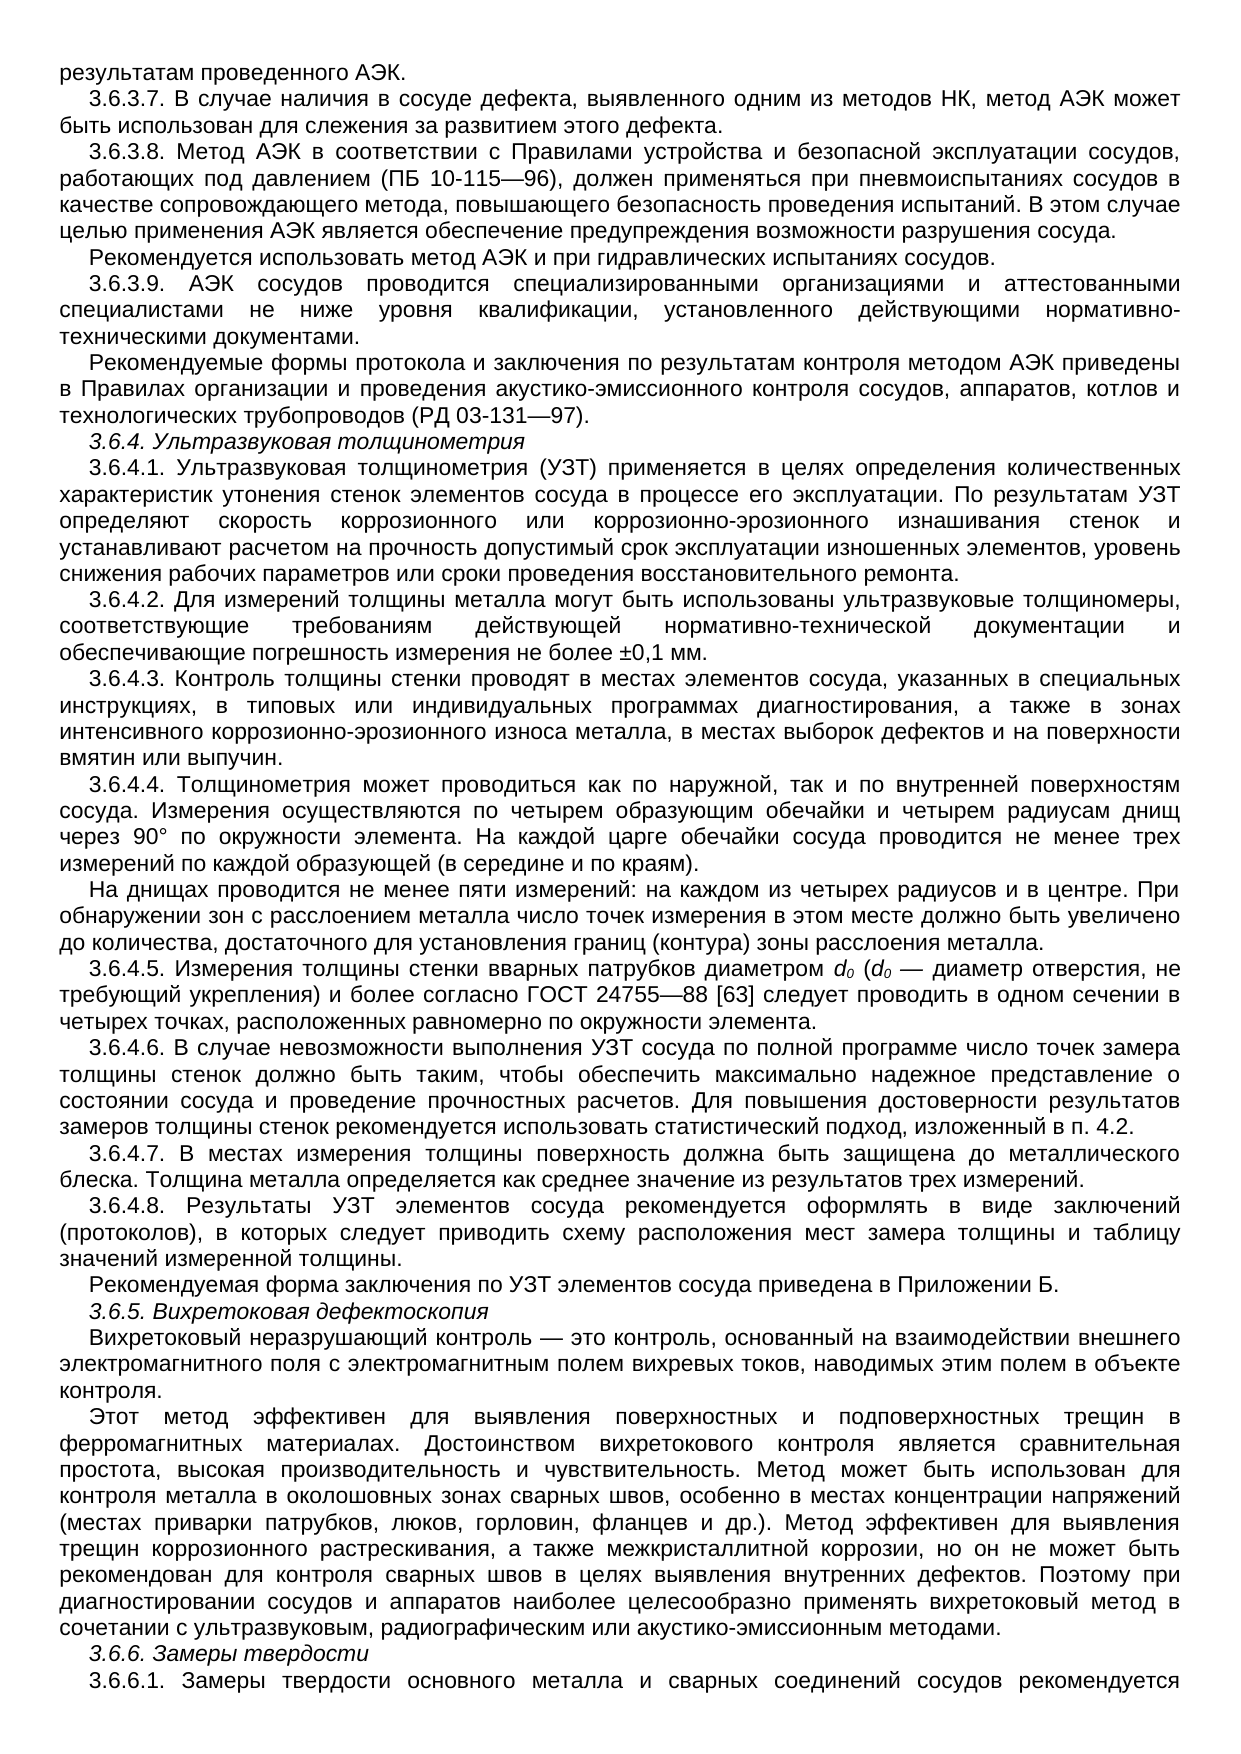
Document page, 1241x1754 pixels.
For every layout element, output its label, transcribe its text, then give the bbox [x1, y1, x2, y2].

text 3.6.6. Замеры твердости [59, 1640, 1181, 1667]
text 3.6.5. Вихретоковая дефектоскопия [59, 1298, 1181, 1324]
text 3.6.4.2. Для измерений толщины металла могут быть использованы ультразвуковые толщиномеры, соответствующие требованиям действующей нормативно-технической документации и обеспечивающие погрешность измерения не более ±0,1 мм. [59, 586, 1181, 665]
text 3.6.3.8. Метод АЭК в соответствии с Правилами устройства и безопасной эксплуатации сосудов, работающих под давлением (ПБ 10-115—96), должен применяться при пневмоиспытаниях сосудов в качестве сопровождающего метода, повышающего безопасность проведения испытаний. В этом случае целью применения АЭК является обеспечение предупреждения возможности разрушения сосуда. [59, 138, 1181, 243]
text 3.6.4.1. Ультразвуковая толщинометрия (УЗТ) применяется в целях определения количественных характеристик утонения стенок элементов сосуда в процессе его эксплуатации. По результатам УЗТ определяют скорость коррозионного или коррозионно-эрозионного изнашивания стенок и устанавливают расчетом на прочность допустимый срок эксплуатации изношенных элементов, уровень снижения рабочих параметров или сроки проведения восстановительного ремонта. [59, 454, 1181, 586]
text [59, 1667, 1181, 1693]
text 3.6.4.3. Контроль толщины стенки проводят в местах элементов сосуда, указанных в специальных инструкциях, в типовых или индивидуальных программах диагностирования, а также в зонах интенсивного коррозионно-эрозионного износа металла, в местах выборок дефектов и на поверхности вмятин или выпучин. [59, 665, 1181, 771]
text Рекомендуется использовать метод АЭК и при гидравлических испытаниях сосудов. [59, 243, 1181, 270]
text Вихретоковый неразрушающий контроль — это контроль, основанный на взаимодействии внешнего электромагнитного поля с электромагнитным полем вихревых токов, наводимых этим полем в объекте контроля. [59, 1324, 1181, 1403]
text 3.6.4.8. Результаты УЗТ элементов сосуда рекомендуется оформлять в виде заключений (протоколов), в которых следует приводить схему расположения мест замера толщины и таблицу значений измеренной толщины. [59, 1192, 1181, 1271]
text 3.6.4.5. Измерения толщины стенки вварных патрубков диаметром d0 (d0 — диаметр отверстия, не требующий укрепления) и более согласно ГОСТ 24755—88 [63] следует проводить в одном сечении в четырех точках, расположенных равномерно по окружности элемента. [59, 955, 1181, 1034]
text Этот метод эффективен для выявления поверхностных и подповерхностных трещин в ферромагнитных материалах. Достоинством вихретокового контроля является сравнительная простота, высокая производительность и чувствительность. Метод может быть использован для контроля металла в околошовных зонах сварных швов, особенно в местах концентрации напряжений (местах приварки патрубков, люков, горловин, фланцев и др.). Метод эффективен для выявления трещин коррозионного растрескивания, а также межкристаллитной коррозии, но он не может быть рекомендован для контроля сварных швов в целях выявления внутренних дефектов. Поэтому при диагностировании сосудов и аппаратов наиболее целесообразно применять вихретоковый метод в сочетании с ультразвуковым, радиографическим или акустико-эмиссионным методами. [59, 1403, 1181, 1640]
text 3.6.4.7. В местах измерения толщины поверхность должна быть защищена до металлического блеска. Толщина металла определяется как среднее значение из результатов трех измерений. [59, 1139, 1181, 1192]
text 3.6.4.4. Толщинометрия может проводиться как по наружной, так и по внутренней поверхностям сосуда. Измерения осуществляются по четырем образующим обечайки и четырем радиусам днищ через 90° по окружности элемента. На каждой царге обечайки сосуда проводится не менее трех измерений по каждой образующей (в середине и по краям). [59, 771, 1181, 876]
text 3.6.4.6. В случае невозможности выполнения УЗТ сосуда по полной программе число точек замера толщины стенок должно быть таким, чтобы обеспечить максимально надежное представление о состоянии сосуда и проведение прочностных расчетов. Для повышения достоверности результатов замеров толщины стенок рекомендуется использовать статистический подход, изложенный в п. 4.2. [59, 1034, 1181, 1139]
text 3.6.3.9. АЭК сосудов проводится специализированными организациями и аттестованными специалистами не ниже уровня квалификации, установленного действующими нормативно-техническими документами. [59, 270, 1181, 349]
text Рекомендуемая форма заключения по УЗТ элементов сосуда приведена в Приложении Б. [59, 1271, 1181, 1298]
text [59, 59, 1181, 85]
text Рекомендуемые формы протокола и заключения по результатам контроля методом АЭК приведены в Правилах организации и проведения акустико-эмиссионного контроля сосудов, аппаратов, котлов и технологических трубопроводов (РД 03-131—97). [59, 349, 1181, 428]
text 3.6.3.7. В случае наличия в сосуде дефекта, выявленного одним из методов НК, метод АЭК может быть использован для слежения за развитием этого дефекта. [59, 85, 1181, 138]
text На днищах проводится не менее пяти измерений: на каждом из четырех радиусов и в центре. При обнаружении зон с расслоением металла число точек измерения в этом месте должно быть увеличено до количества, достаточного для установления границ (контура) зоны расслоения металла. [59, 876, 1181, 955]
text 3.6.4. Ультразвуковая толщинометрия [59, 428, 1181, 454]
